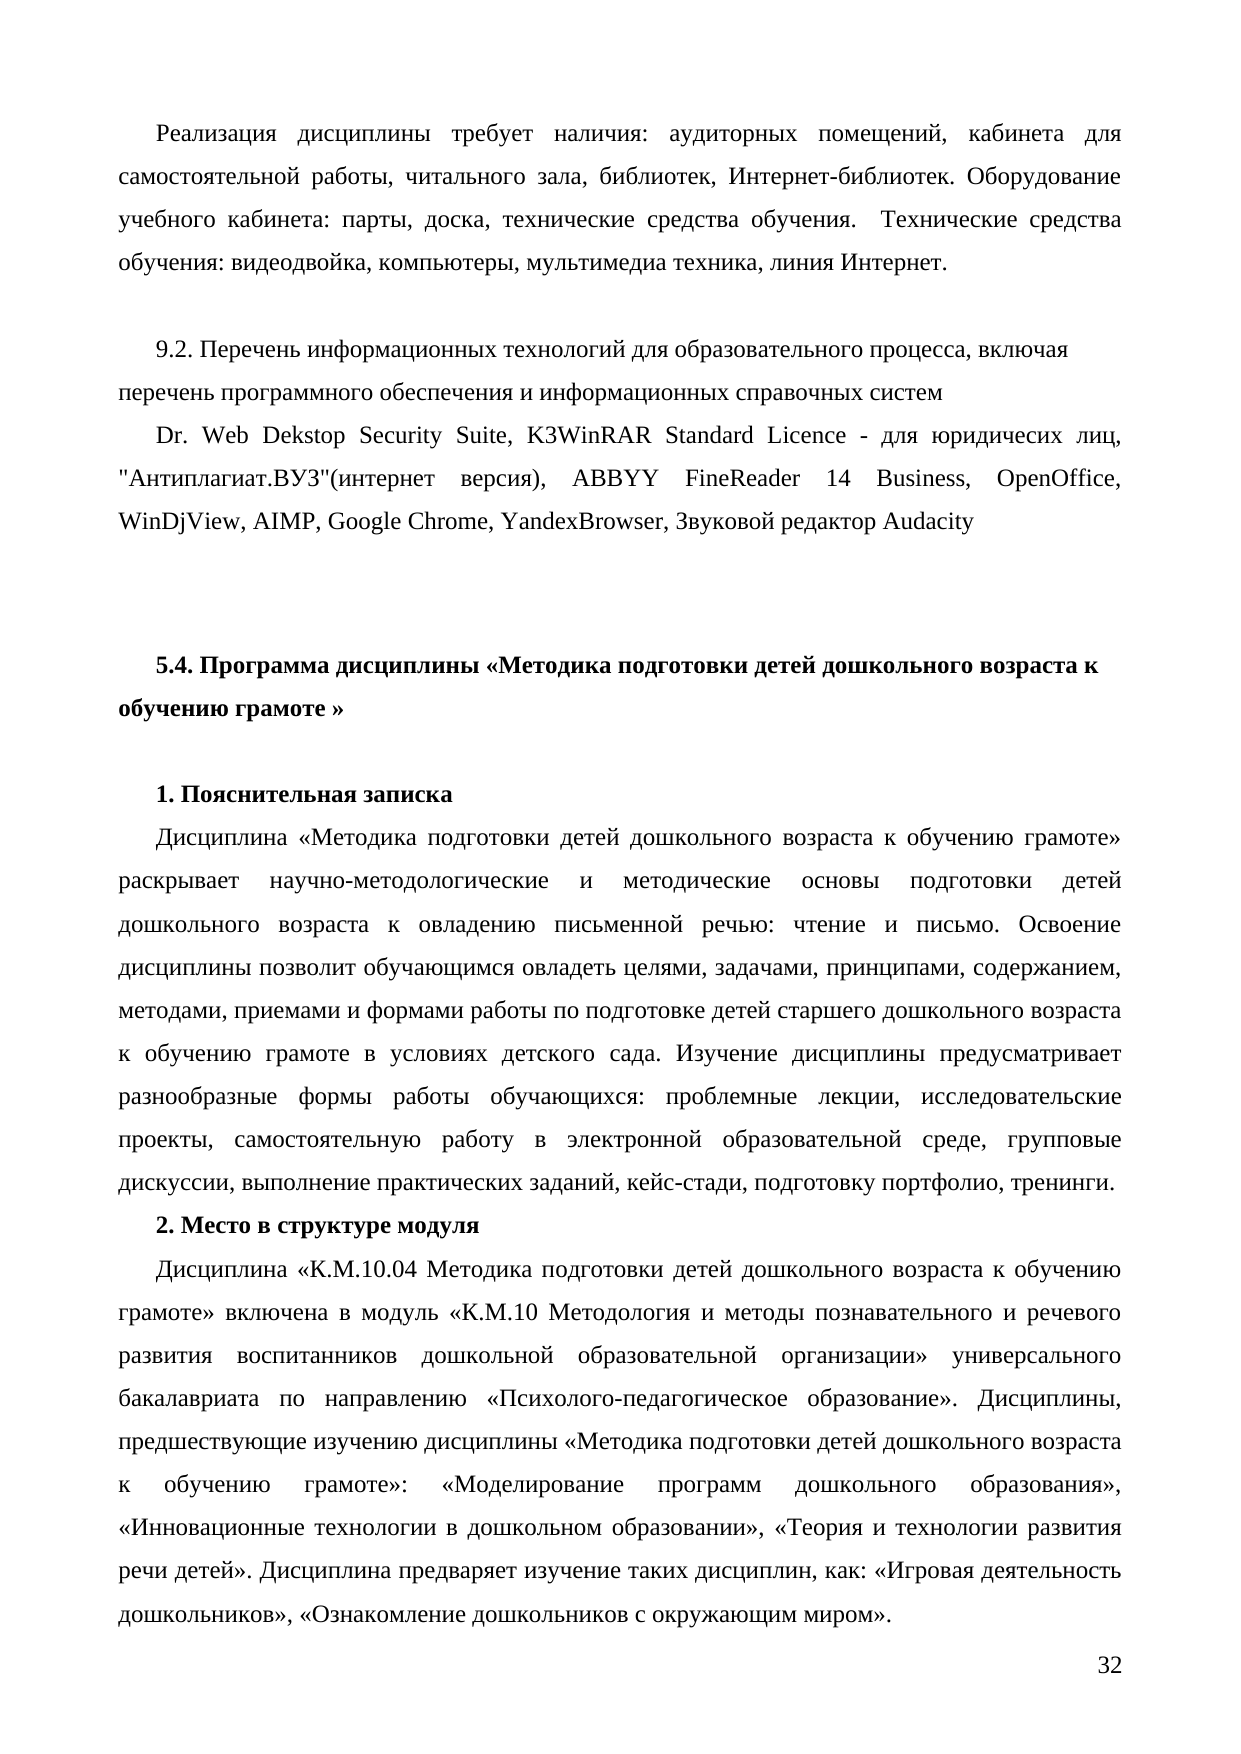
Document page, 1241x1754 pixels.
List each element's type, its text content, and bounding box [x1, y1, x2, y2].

subtitle 9.2. Перечень информационных технологий для образовательного процесса, включая перечень программного обеспечения и информационных справочных систем [118, 334, 1122, 406]
subtitle 2. Место в структуре модуля [118, 1211, 1122, 1239]
text Дисциплина «Методика подготовки детей дошкольного возраста к обучению грамоте» раскрывает научно-методологические и методические основы подготовки детей дошкольного возраста к овладению письменной речью: чтение и письмо. Освоение дисциплины позволит обучающимся овладеть целями, задачами, принципами, содержанием, методами, приемами и формами работы по подготовке детей старшего дошкольного возраста к обучению грамоте в условиях детского сада. Изучение дисциплины предусматривает разнообразные формы работы обучающихся: проблемные лекции, исследовательские проекты, самостоятельную работу в электронной образовательной среде, групповые дискуссии, выполнение практических заданий, кейс-стади, подготовку портфолио, тренинги. [118, 822, 1122, 1196]
text Дисциплина «К.М.10.04 Методика подготовки детей дошкольного возраста к обучению грамоте» включена в модуль «К.М.10 Методология и методы познавательного и речевого развития воспитанников дошкольной образовательной организации» универсального бакалавриата по направлению «Психолого-педагогическое образование». Дисциплины, предшествующие изучению дисциплины «Методика подготовки детей дошкольного возраста к обучению грамоте»: «Моделирование программ дошкольного образования», «Инновационные технологии в дошкольном образовании», «Теория и технологии развития речи детей». Дисциплина предваряет изучение таких дисциплин, как: «Игровая деятельность дошкольников», «Ознакомление дошкольников с окружающим миром». [118, 1254, 1122, 1627]
text Реализация дисциплины требует наличия: аудиторных помещений, кабинета для самостоятельной работы, читального зала, библиотек, Интернет-библиотек. Оборудование учебного кабинета: парты, доска, технические средства обучения. Технические средства обучения: видеодвойка, компьютеры, мультимедиа техника, линия Интернет. [118, 118, 1122, 276]
text Dr. Web Dekstop Security Suite, K3WinRAR Standard Licence - для юридичесих лиц, "Антиплагиат.ВУЗ"(интернет версия), ABBYY FineReader 14 Business, OpenOffice, WinDjView, AIMP, Google Chrome, YandexBrowser, Звуковой редактор Audacity [118, 420, 1122, 535]
subtitle 5.4. Программа дисциплины «Методика подготовки детей дошкольного возраста к обучению грамоте » [118, 650, 1122, 722]
subtitle 1. Пояснительная записка [118, 779, 1122, 808]
